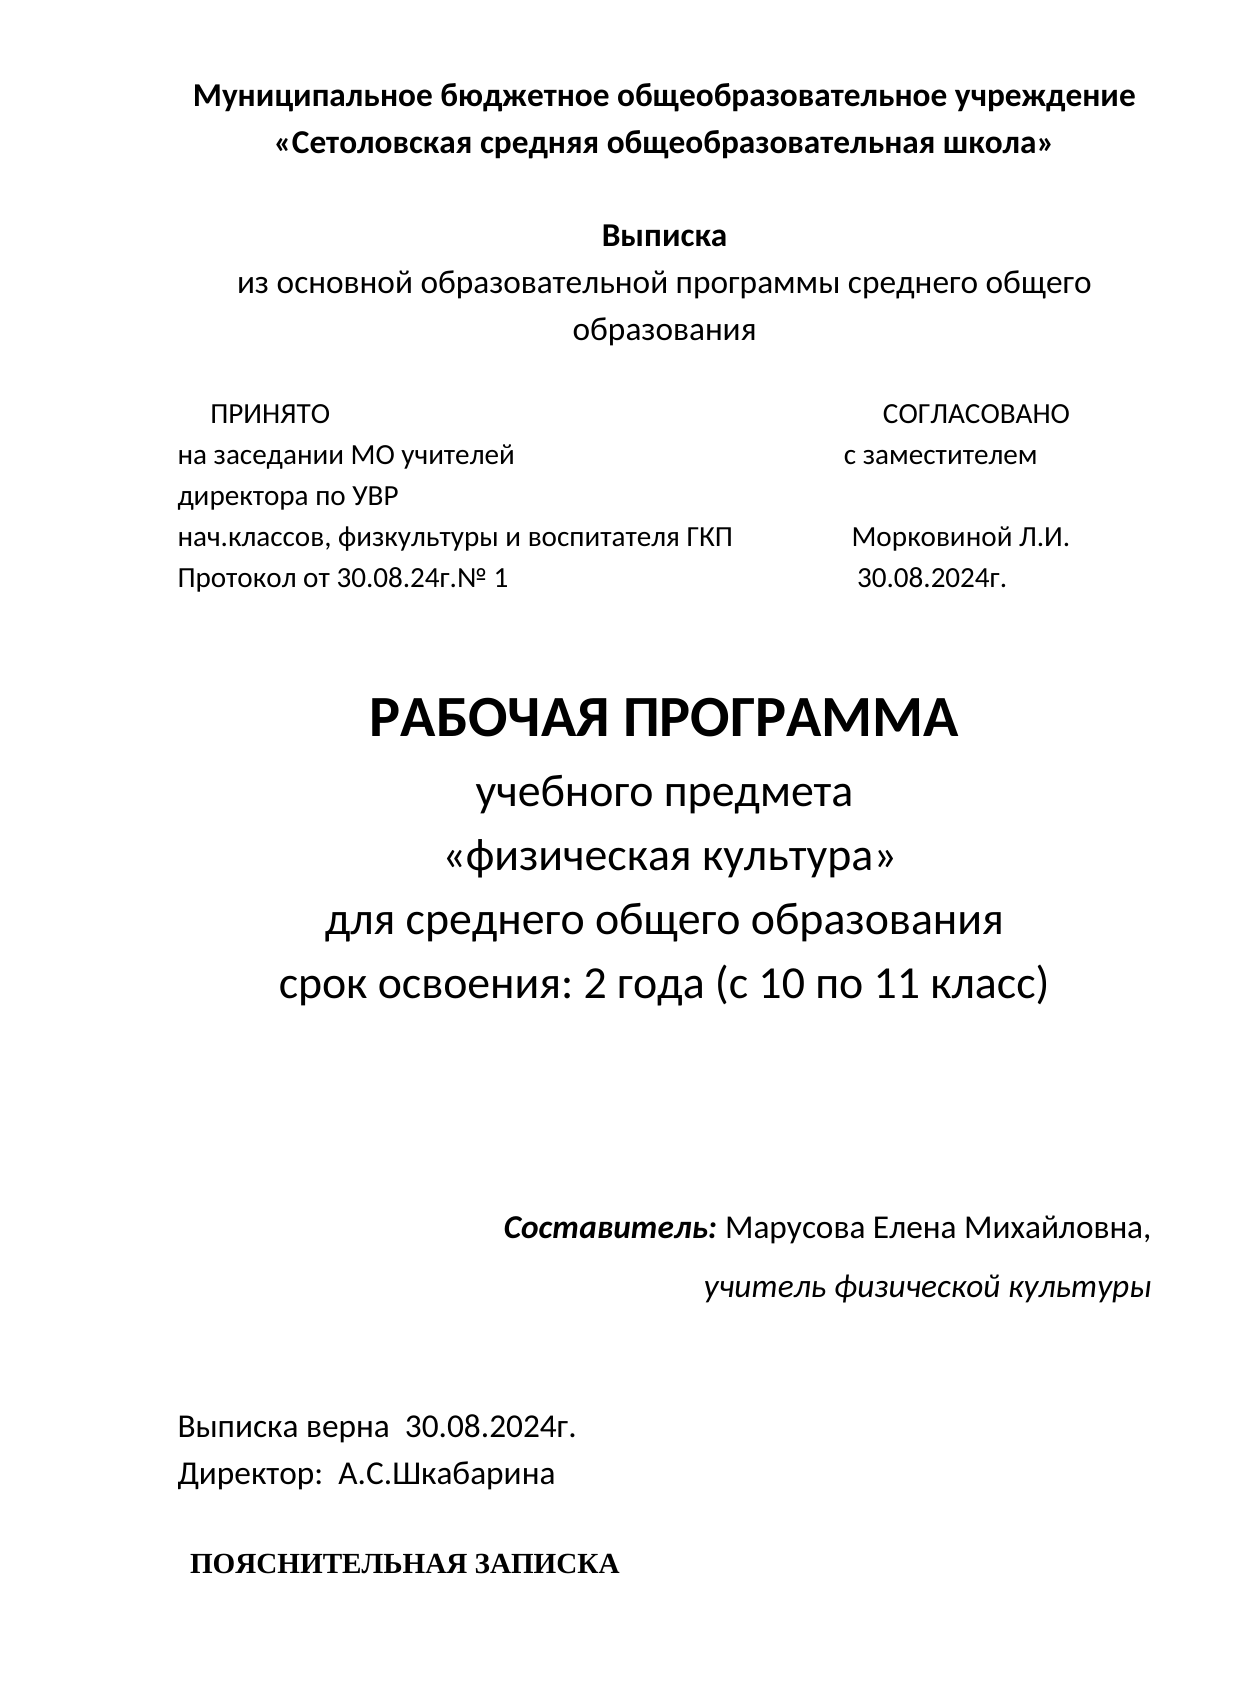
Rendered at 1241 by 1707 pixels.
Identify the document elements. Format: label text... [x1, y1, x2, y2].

text учитель физической культуры [177, 1265, 1152, 1306]
text срок освоения: 2 года (с 10 по 11 класс) [177, 954, 1152, 1010]
text ПРИНЯТО СОГЛАСОВАНО [177, 395, 1152, 431]
text Муниципальное бюджетное общеобразовательное учреждение «Сетоловская средняя общеобразовательная школа» [177, 74, 1152, 161]
text Составитель: Марусова Елена Михайловна, [177, 1206, 1152, 1247]
text РАБОЧАЯ ПРОГРАММА [177, 680, 1152, 751]
text нач.классов, физкультуры и воспитателя ГКП Морковиной Л.И. [177, 518, 1152, 554]
text ПОЯСНИТЕЛЬНАЯ ЗАПИСКА [190, 1546, 1152, 1579]
text Директор: А.С.Шкабарина [177, 1452, 1152, 1493]
text Выписка верна 30.08.2024г. [177, 1405, 1152, 1446]
text из основной образовательной программы среднего общего образования [177, 261, 1152, 348]
text Протокол от 30.08.24г.№ 1 30.08.2024г. [177, 559, 1152, 595]
text «физическая культура» [177, 826, 1152, 882]
text на заседании МО учителей с заместителем директора по УВР [177, 436, 1152, 513]
text Выписка [177, 214, 1152, 255]
text учебного предмета [177, 762, 1152, 818]
text для среднего общего образования [177, 890, 1152, 946]
